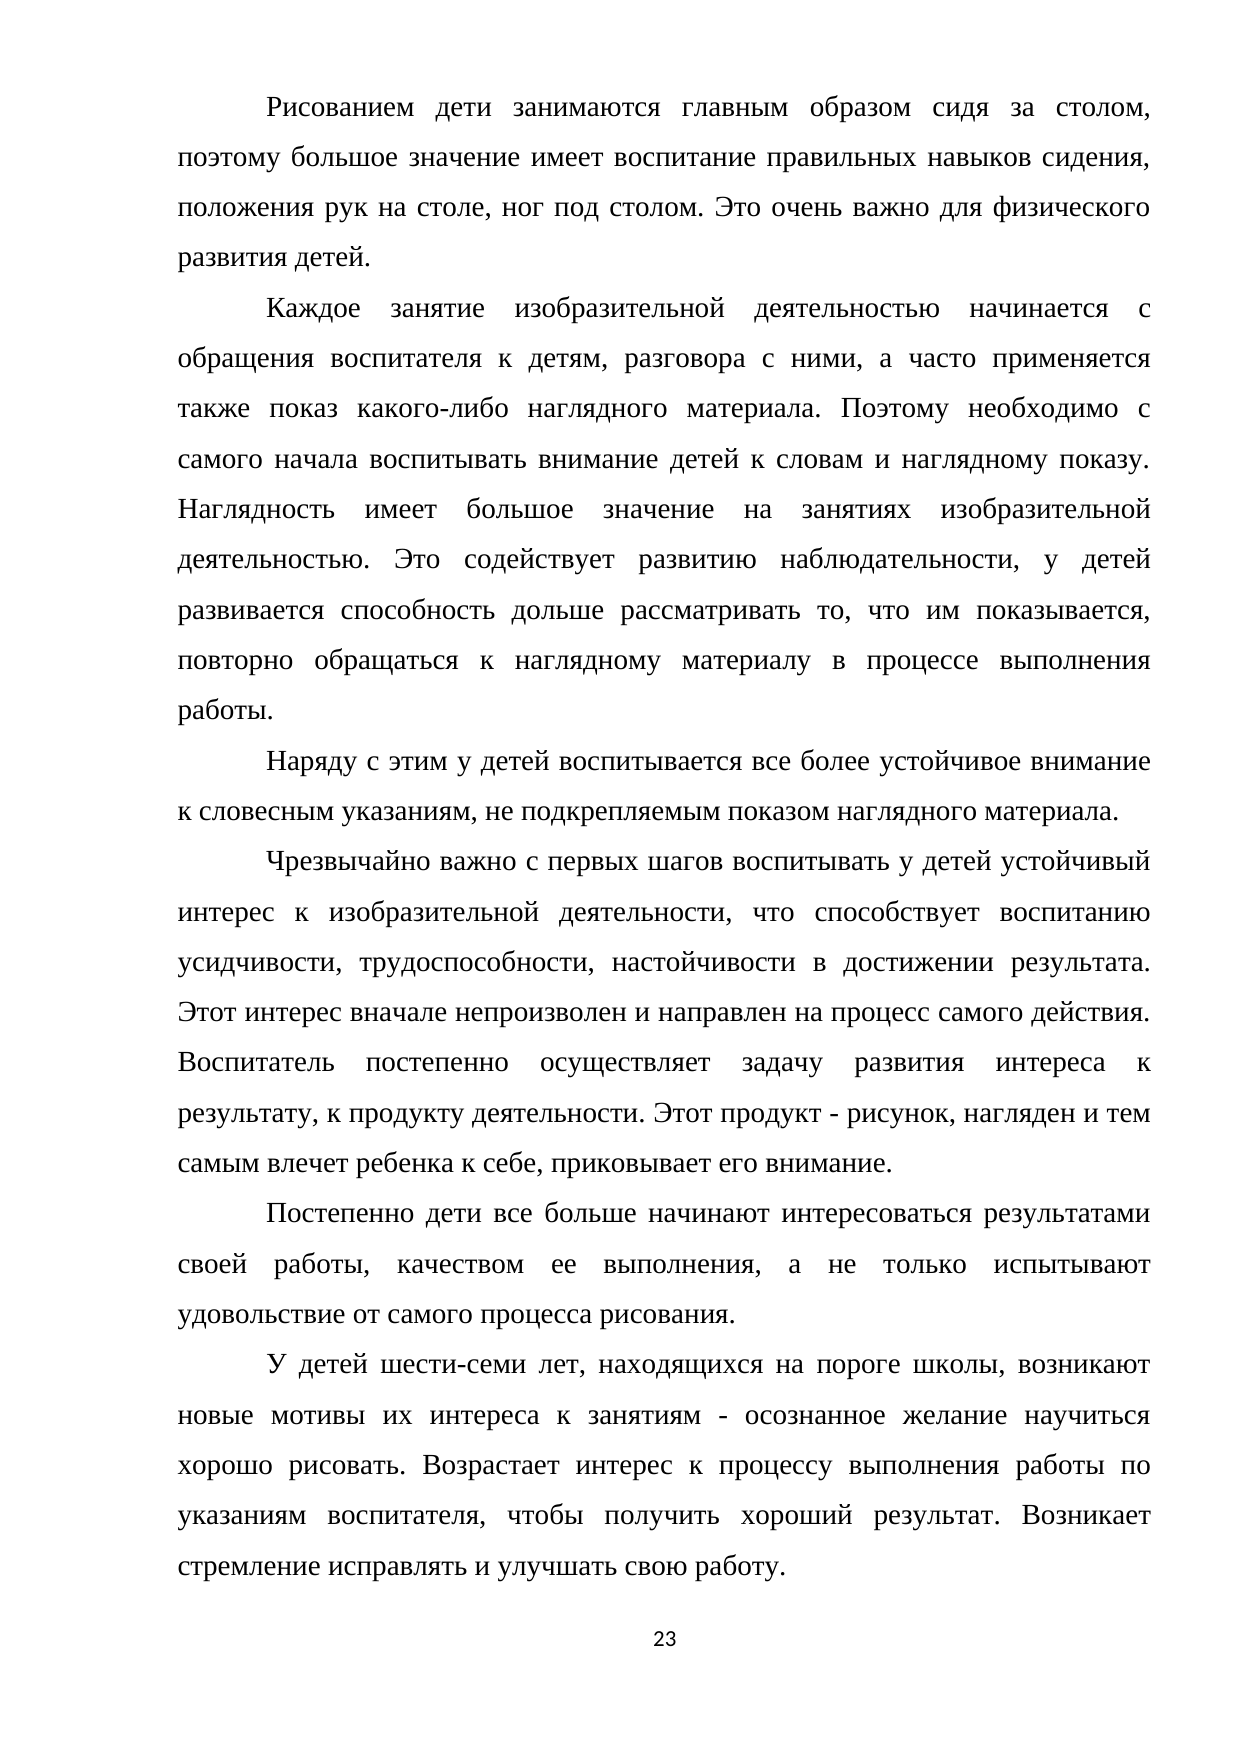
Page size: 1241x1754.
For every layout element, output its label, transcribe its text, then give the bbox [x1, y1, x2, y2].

text У детей шести-семи лет, находящихся на пороге школы, возникают новые мотивы их интереса к занятиям - осознанное желание научиться хорошо рисовать. Возрастает интерес к процессу выполнения работы по указаниям воспитателя, чтобы получить хороший результат. Возникает стремление исправлять и улучшать свою работу. [177, 1346, 1152, 1581]
text Рисованием дети занимаются главным образом сидя за столом, поэтому большое значение имеет воспитание правильных навыков сидения, положения рук на столе, ног под столом. Это очень важно для физического развития детей. [177, 89, 1152, 273]
text Наряду с этим у детей воспитывается все более устойчивое внимание к словесным указаниям, не подкрепляемым показом наглядного материала. [177, 743, 1152, 827]
text Чрезвычайно важно с первых шагов воспитывать у детей устойчивый интерес к изобразительной деятельности, что способствует воспитанию усидчивости, трудоспособности, настойчивости в достижении результата. Этот интерес вначале непроизволен и направлен на процесс самого действия. Воспитатель постепенно осуществляет задачу развития интереса к результату, к продукту деятельности. Этот продукт - рисунок, нагляден и тем самым влечет ребенка к себе, приковывает его внимание. [177, 843, 1152, 1179]
text Постепенно дети все больше начинают интересоваться результатами своей работы, качеством ее выполнения, а не только испытывают удовольствие от самого процесса рисования. [177, 1196, 1152, 1330]
text Каждое занятие изобразительной деятельностью начинается с обращения воспитателя к детям, разговора с ними, а часто применяется также показ какого-либо наглядного материала. Поэтому необходимо с самого начала воспитывать внимание детей к словам и наглядному показу. Наглядность имеет большое значение на занятиях изобразительной деятельностью. Это содействует развитию наблюдательности, у детей развивается способность дольше рассматривать то, что им показывается, повторно обращаться к наглядному материалу в процессе выполнения работы. [177, 290, 1152, 726]
